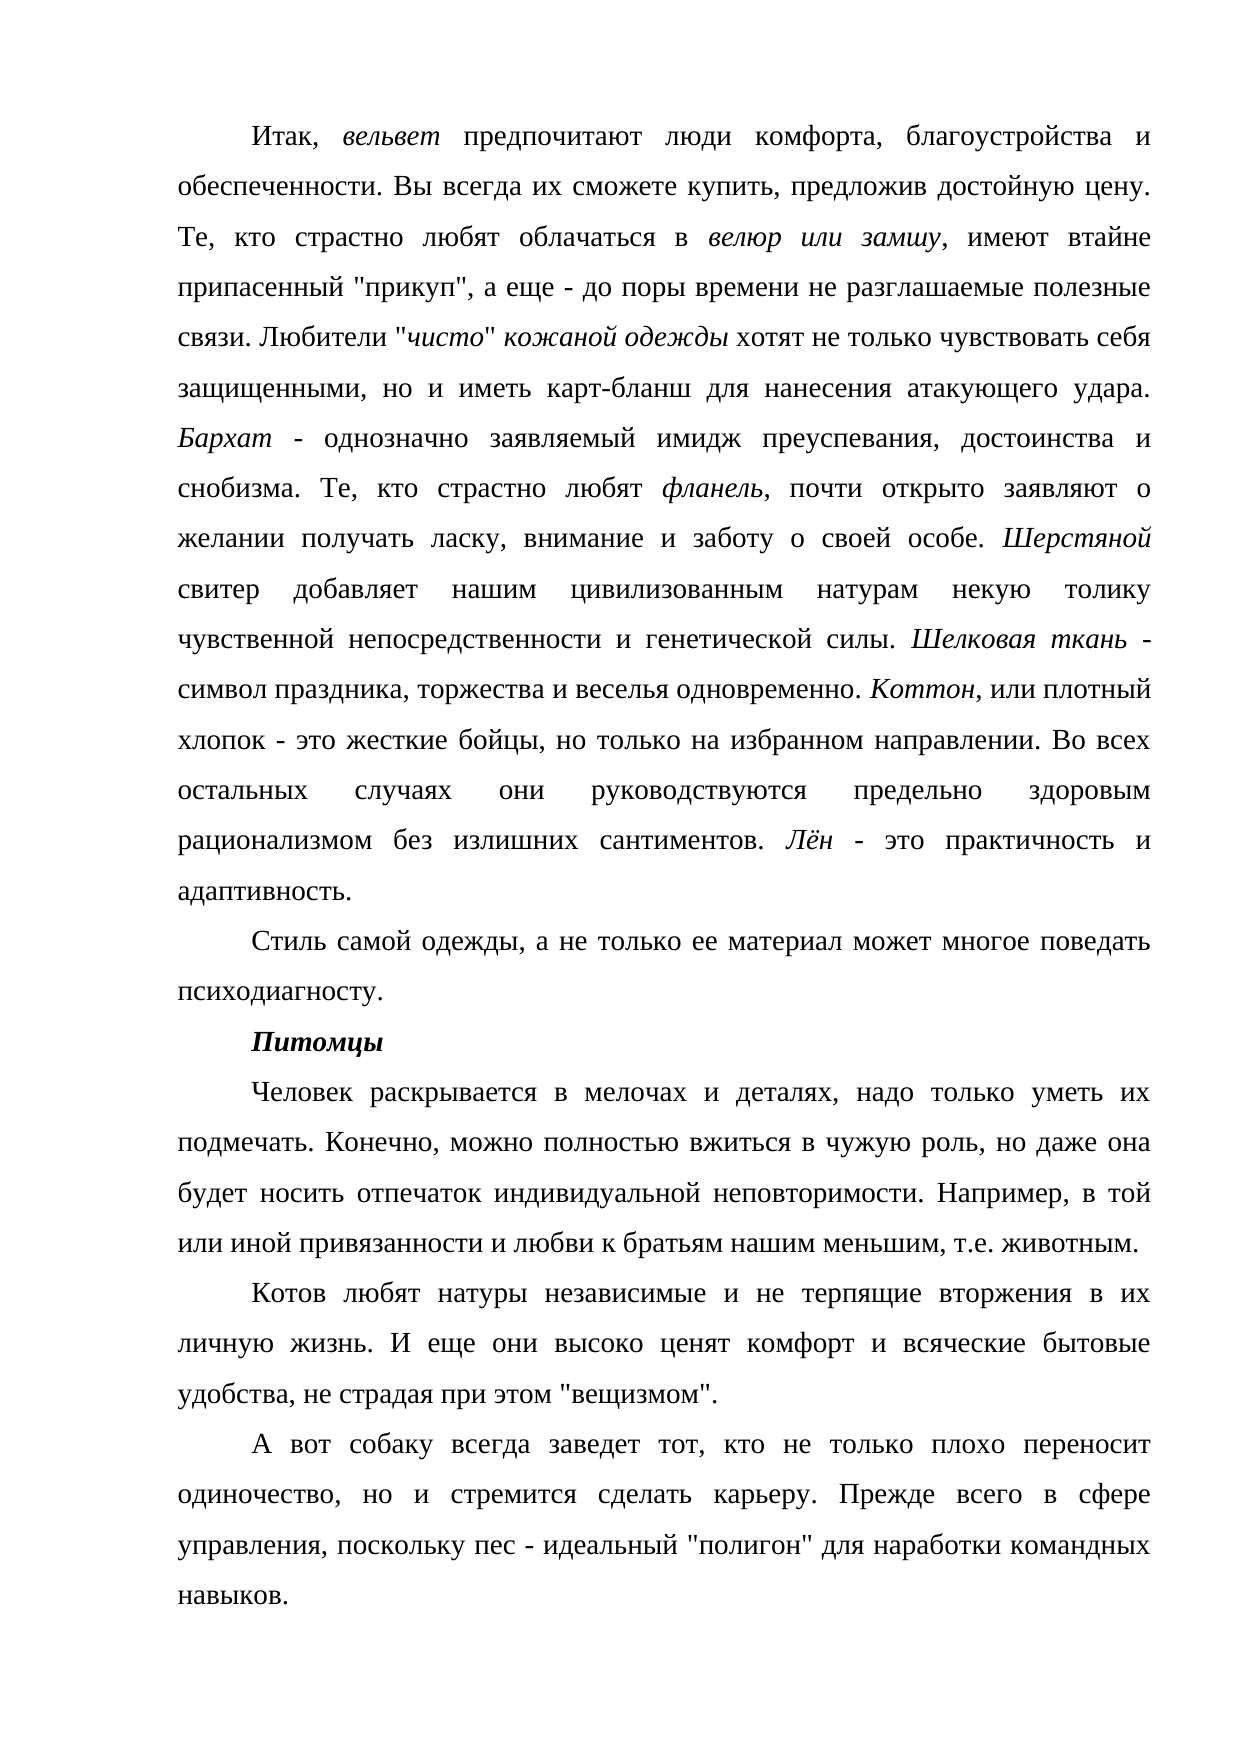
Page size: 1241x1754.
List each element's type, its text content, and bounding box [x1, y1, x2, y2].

text Питомцы [177, 1024, 1152, 1057]
text Стиль самой одежды, а не только ее материал может многое поведать психодиагносту. [177, 923, 1152, 1007]
text А вот собаку всегда заведет тот, кто не только плохо переносит одиночество, но и стремится сделать карьеру. Прежде всего в сфере управления, поскольку пес - идеальный "полигон" для наработки командных навыков. [177, 1426, 1152, 1611]
text Итак, вельвет предпочитают люди комфорта, благоустройства и обеспеченности. Вы всегда их сможете купить, предложив достойную цену. Те, кто страстно любят облачаться в велюр или замшу, имеют втайне припасенный "прикуп", а еще - до поры времени не разглашаемые полезные связи. Любители "чисто" кожаной одежды хотят не только чувствовать себя защищенными, но и иметь карт-бланш для нанесения атакующего удара. Бархат - однозначно заявляемый имидж преуспевания, достоинства и снобизма. Те, кто страстно любят фланель, почти открыто заявляют о желании получать ласку, внимание и заботу о своей особе. Шерстяной свитер добавляет нашим цивилизованным натурам некую толику чувственной непосредственности и генетической силы. Шелковая ткань - символ праздника, торжества и веселья одновременно. Коттон, или плотный хлопок - это жесткие бойцы, но только на избранном направлении. Во всех остальных случаях они руководствуются предельно здоровым рационализмом без излишних сантиментов. Лён - это практичность и адаптивность. [177, 118, 1152, 906]
text Человек раскрывается в мелочах и деталях, надо только уметь их подмечать. Конечно, можно полностью вжиться в чужую роль, но даже она будет носить отпечаток индивидуальной неповторимости. Например, в той или иной привязанности и любви к братьям нашим меньшим, т.е. животным. [177, 1074, 1152, 1258]
text Котов любят натуры независимые и не терпящие вторжения в их личную жизнь. И еще они высоко ценят комфорт и всяческие бытовые удобства, не страдая при этом "вещизмом". [177, 1275, 1152, 1409]
